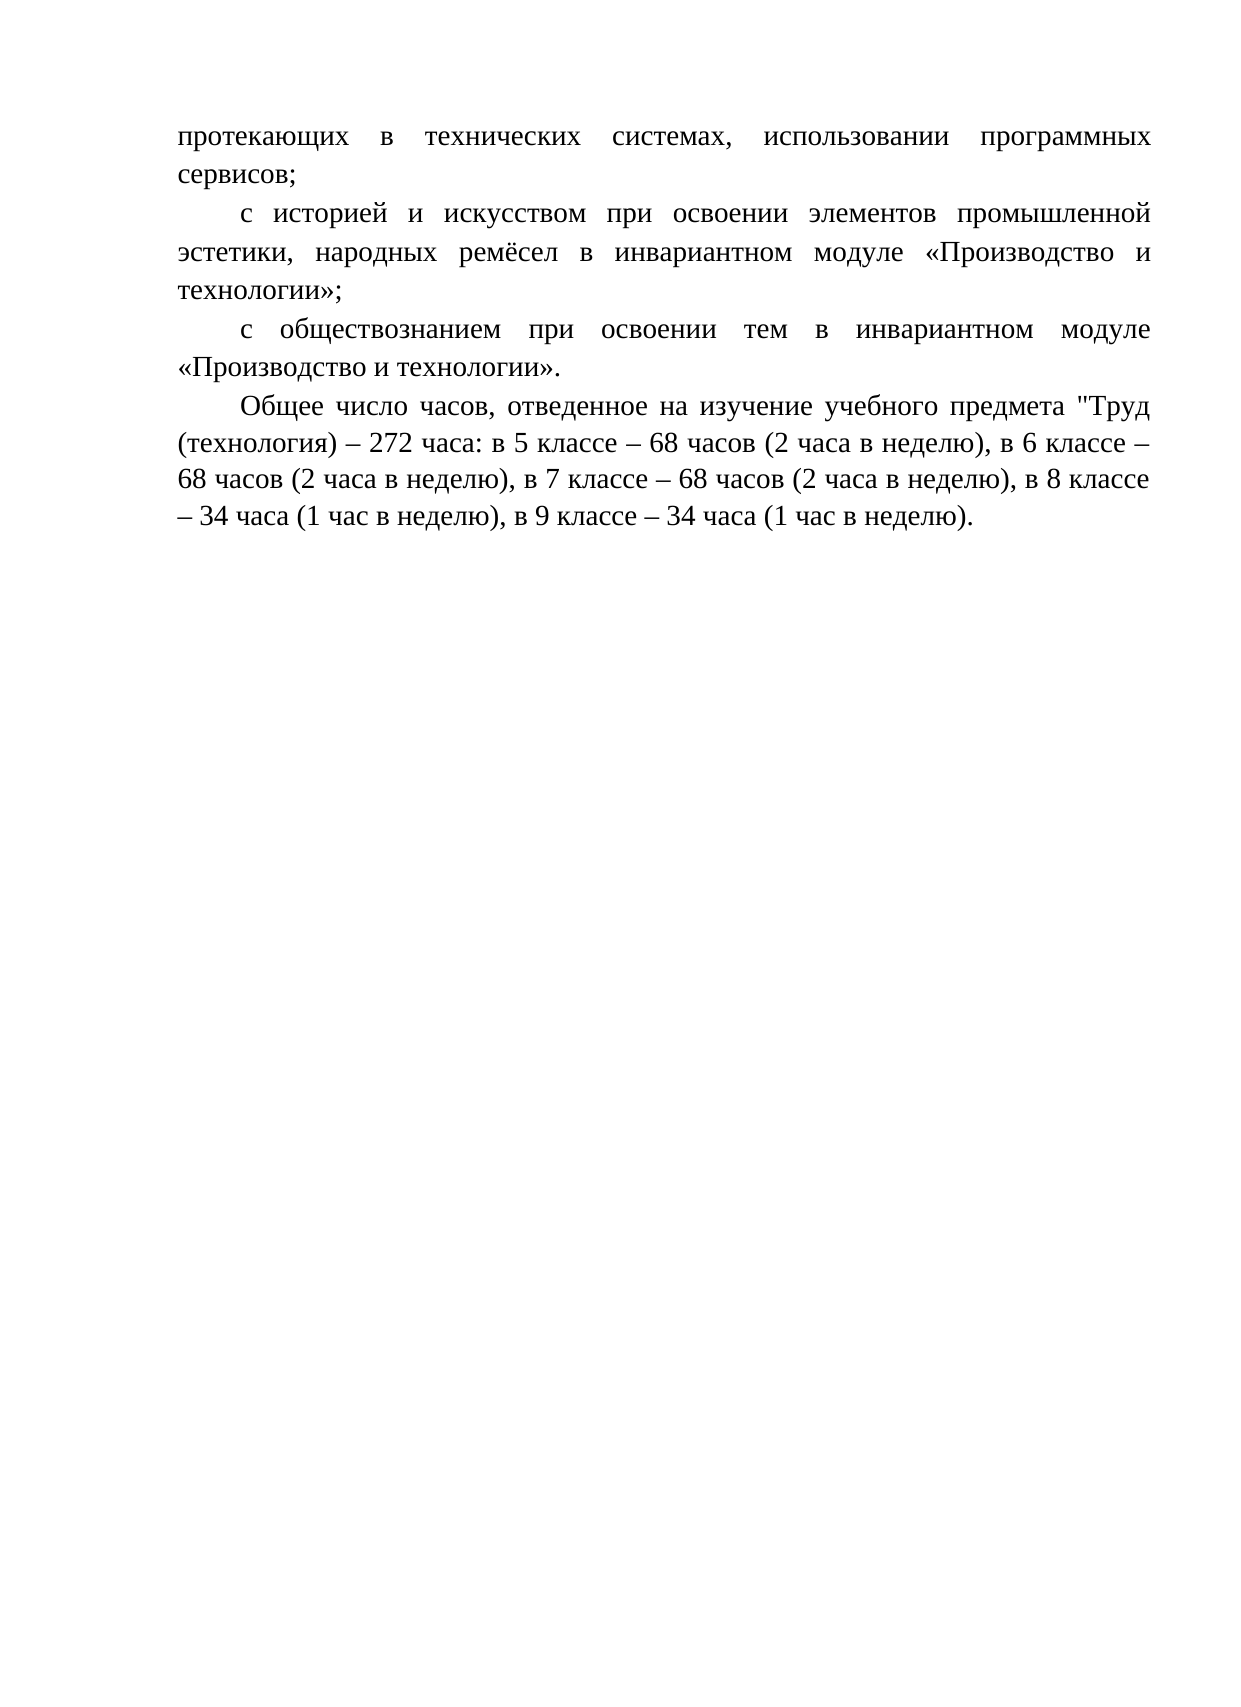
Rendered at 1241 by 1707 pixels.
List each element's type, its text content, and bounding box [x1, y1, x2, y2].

text Общее число часов, отведенное на изучение учебного предмета "Труд (технология) – 272 часа: в 5 классе – 68 часов (2 часа в неделю), в 6 классе – 68 часов (2 часа в неделю), в 7 классе – 68 часов (2 часа в неделю), в 8 классе – 34 часа (1 час в неделю), в 9 классе – 34 часа (1 час в неделю). [177, 388, 1152, 532]
text с историей и искусством при освоении элементов промышленной эстетики, народных ремёсел в инвариантном модуле «Производство и технологии»; [177, 195, 1152, 306]
text с обществознанием при освоении тем в инвариантном модуле «Производство и технологии». [177, 311, 1152, 383]
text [177, 118, 1152, 190]
